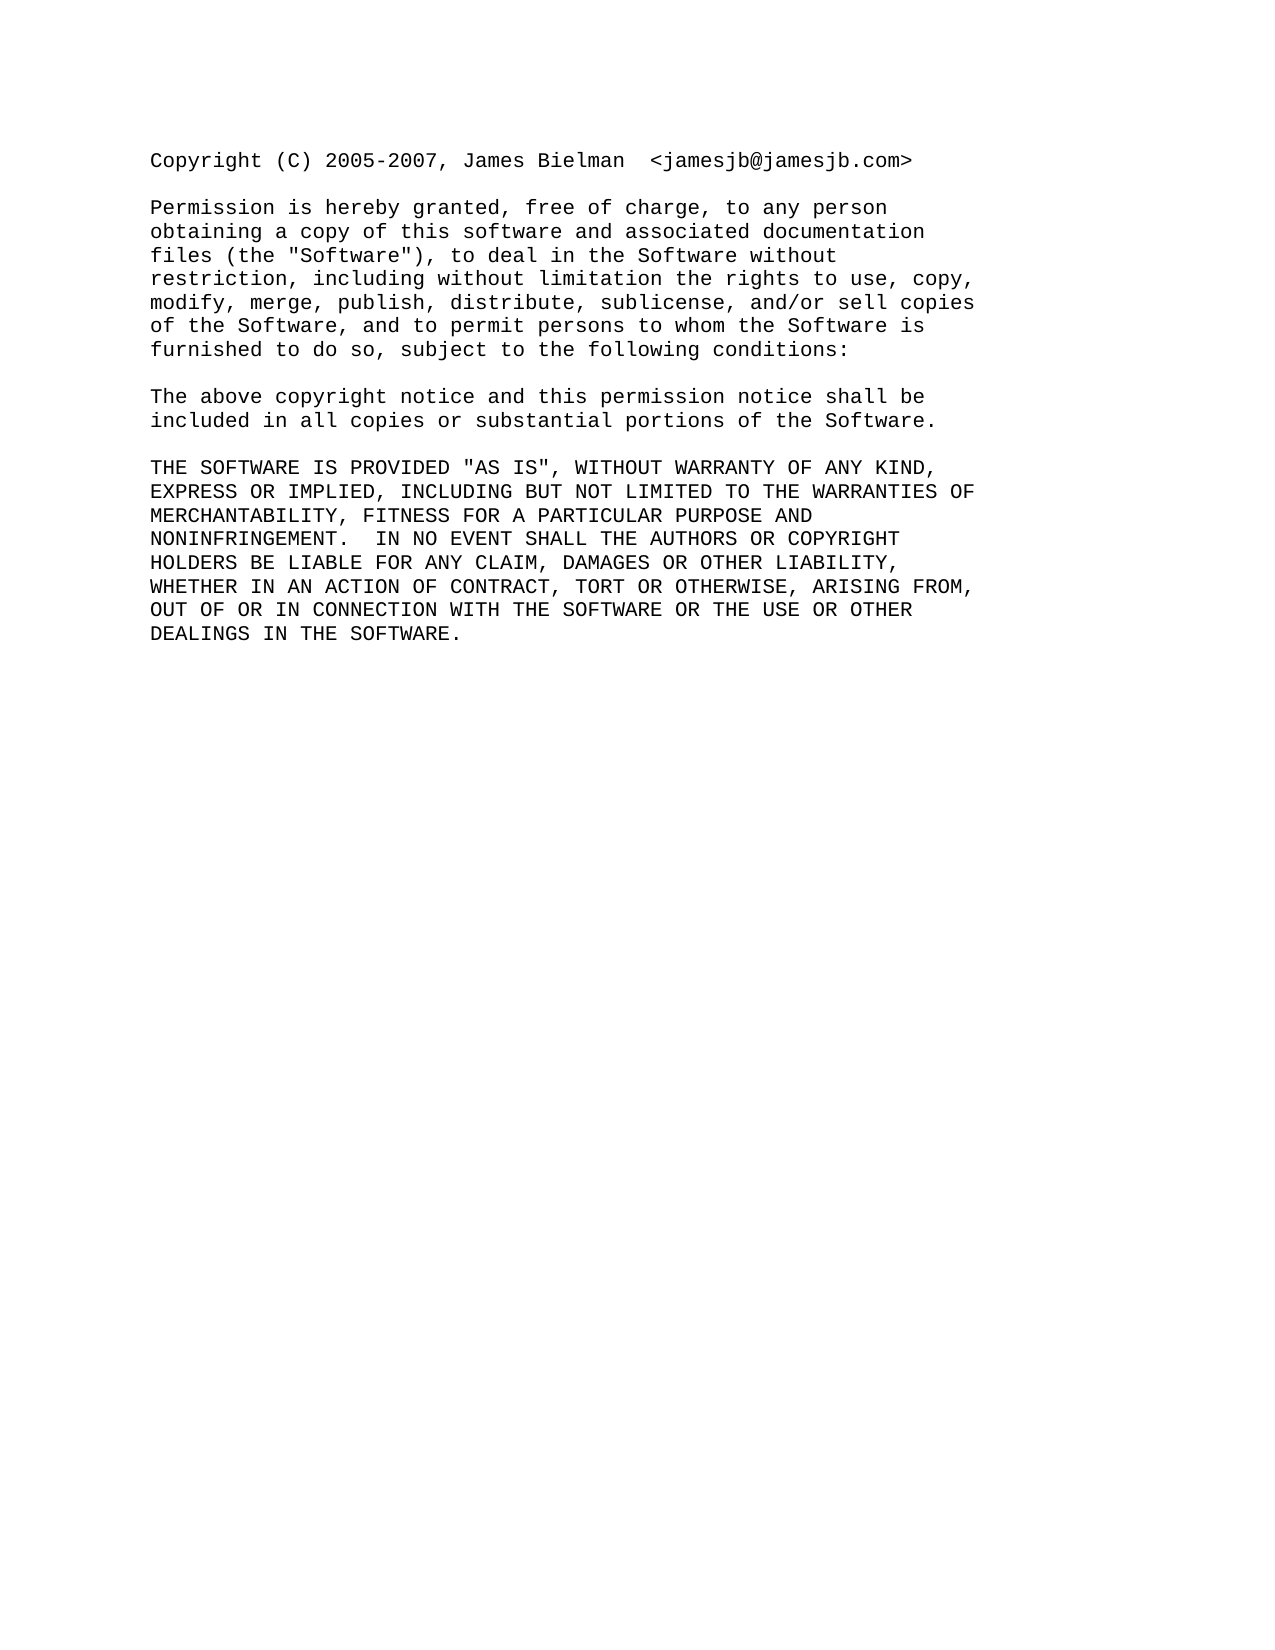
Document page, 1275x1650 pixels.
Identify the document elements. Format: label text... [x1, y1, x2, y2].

text restriction, including without limitation the rights to use, copy, [150, 268, 1125, 292]
text DEALINGS IN THE SOFTWARE. [150, 623, 1125, 647]
text OUT OF OR IN CONNECTION WITH THE SOFTWARE OR THE USE OR OTHER [150, 599, 1125, 623]
text Copyright (C) 2005-2007, James Bielman <jamesjb@jamesjb.com> [150, 150, 1125, 174]
text Permission is hereby granted, free of charge, to any person [150, 197, 1125, 221]
text WHETHER IN AN ACTION OF CONTRACT, TORT OR OTHERWISE, ARISING FROM, [150, 576, 1125, 599]
text included in all copies or substantial portions of the Software. [150, 410, 1125, 434]
text MERCHANTABILITY, FITNESS FOR A PARTICULAR PURPOSE AND [150, 505, 1125, 528]
text The above copyright notice and this permission notice shall be [150, 386, 1125, 410]
text NONINFRINGEMENT. IN NO EVENT SHALL THE AUTHORS OR COPYRIGHT [150, 528, 1125, 552]
text files (the "Software"), to deal in the Software without [150, 244, 1125, 268]
text obtaining a copy of this software and associated documentation [150, 221, 1125, 244]
text furnished to do so, subject to the following conditions: [150, 339, 1125, 363]
text modify, merge, publish, distribute, sublicense, and/or sell copies [150, 292, 1125, 316]
text of the Software, and to permit persons to whom the Software is [150, 316, 1125, 339]
text EXPRESS OR IMPLIED, INCLUDING BUT NOT LIMITED TO THE WARRANTIES OF [150, 481, 1125, 505]
text HOLDERS BE LIABLE FOR ANY CLAIM, DAMAGES OR OTHER LIABILITY, [150, 552, 1125, 576]
text THE SOFTWARE IS PROVIDED "AS IS", WITHOUT WARRANTY OF ANY KIND, [150, 457, 1125, 481]
